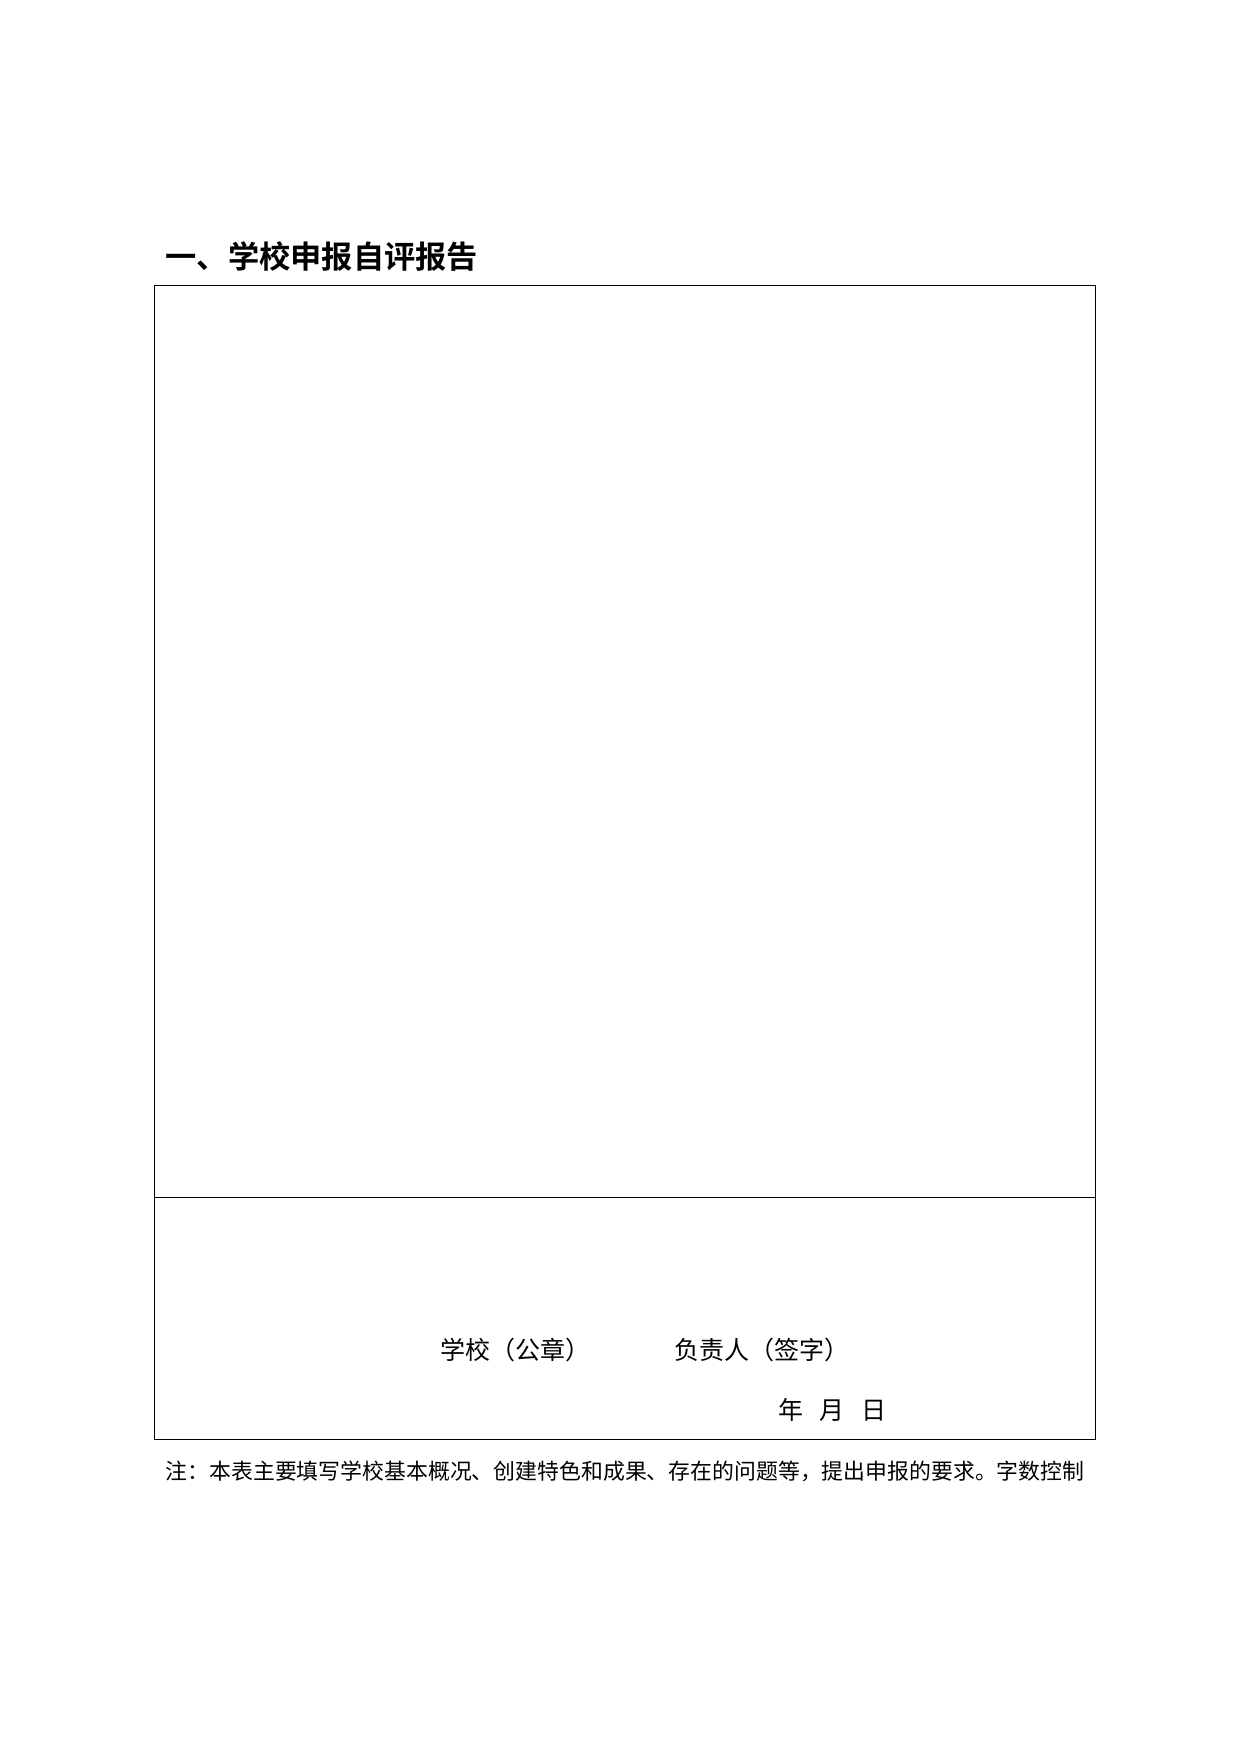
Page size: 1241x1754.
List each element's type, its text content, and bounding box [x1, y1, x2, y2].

table_cell 学校（公章） 负责人（签字） 年 月 日 [155, 1198, 1095, 1438]
text 一、学校申报自评报告 [165, 225, 1087, 285]
table_header [155, 286, 1095, 1197]
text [165, 1440, 1087, 1499]
